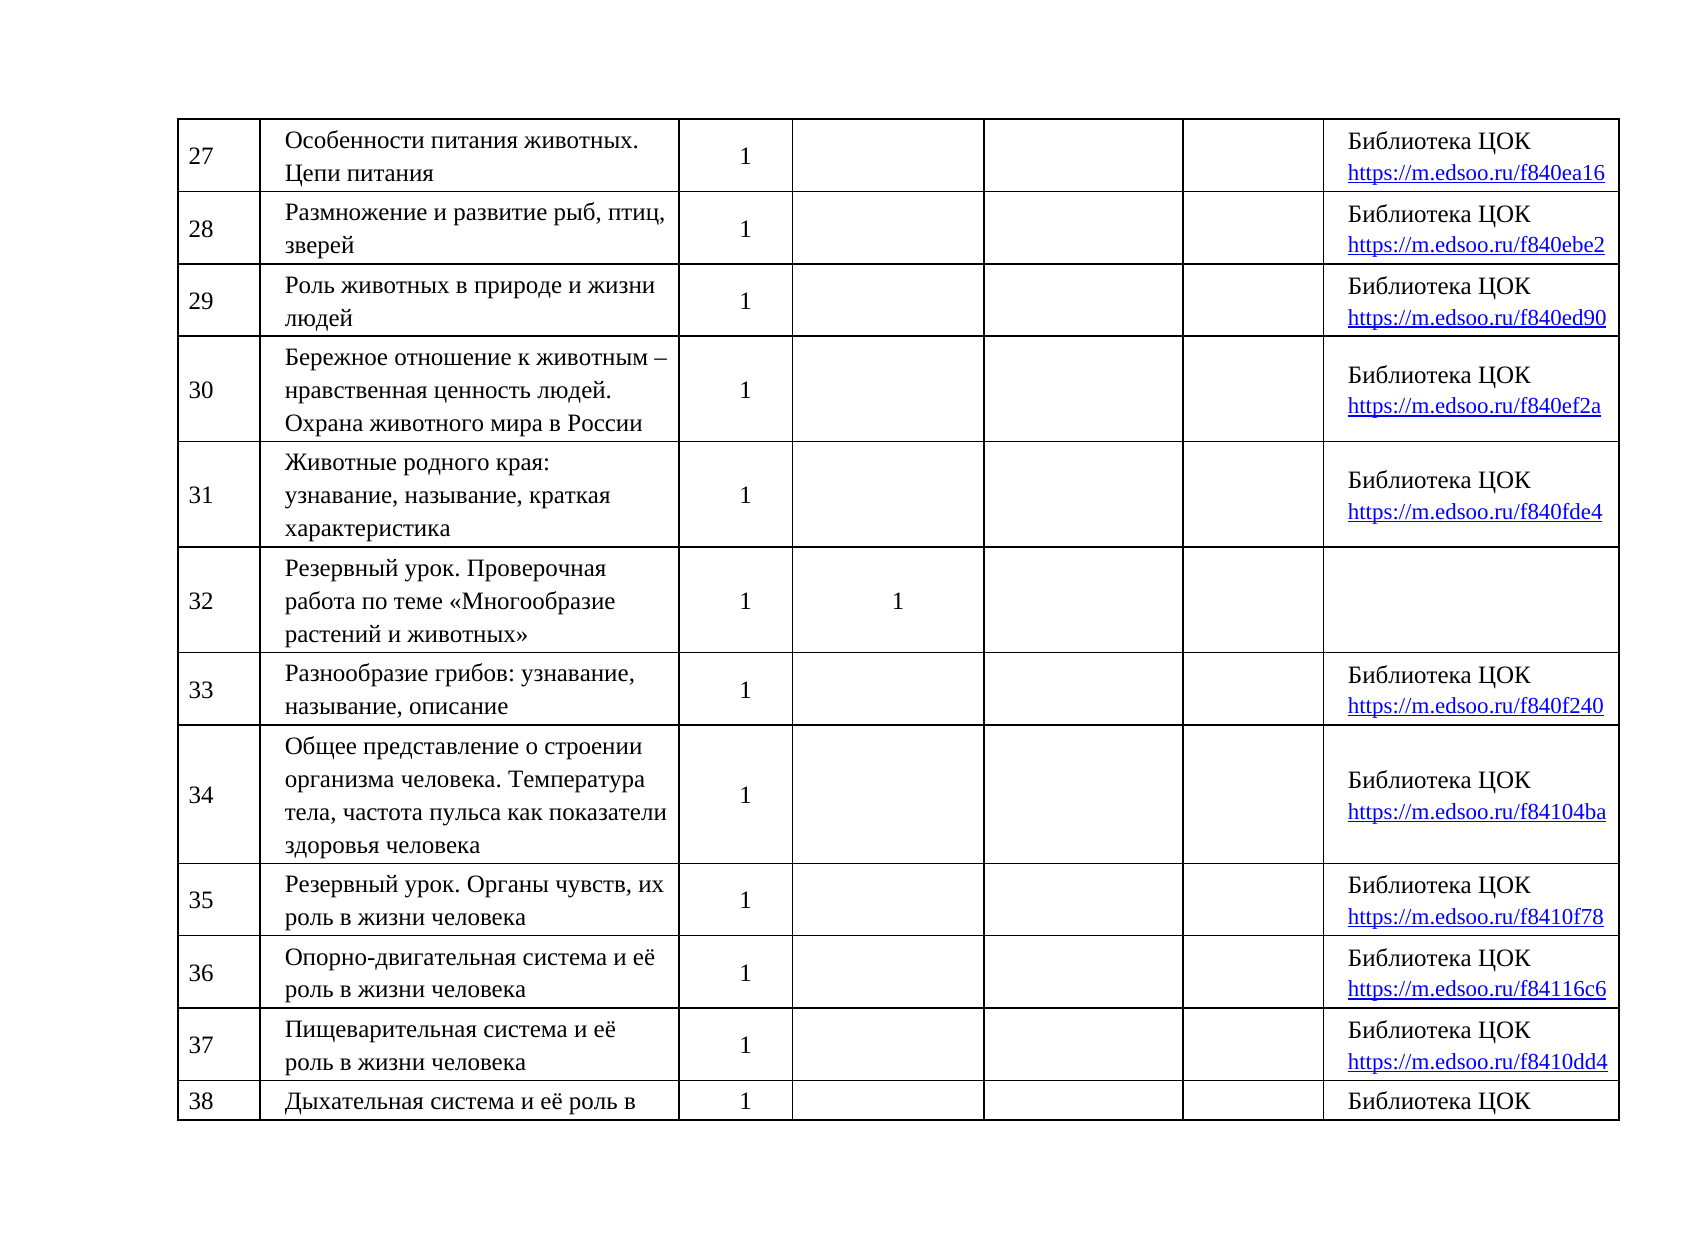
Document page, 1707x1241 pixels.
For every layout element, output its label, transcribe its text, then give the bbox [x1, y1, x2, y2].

table_cell [1184, 337, 1323, 441]
table_cell 1 [680, 192, 792, 263]
table_cell [793, 1081, 983, 1119]
table_cell Библиотека ЦОК https://m.edsoo.ru/f840ebe2 [1324, 192, 1618, 263]
table_cell 1 [680, 653, 792, 724]
table_cell 37 [179, 1009, 259, 1079]
table_cell [793, 653, 983, 724]
table_cell [1184, 864, 1323, 935]
table_cell [793, 337, 983, 441]
table_cell 1 [680, 936, 792, 1007]
table_cell [985, 1009, 1182, 1079]
table_cell 30 [179, 337, 259, 441]
table_cell [1184, 653, 1323, 724]
table_cell 28 [179, 192, 259, 263]
table_cell Библиотека ЦОК https://m.edsoo.ru/f840f240 [1324, 653, 1618, 724]
table_cell 29 [179, 265, 259, 335]
table_cell Бережное отношение к животным – нравственная ценность людей. Охрана животного мира в России [261, 337, 678, 441]
table_cell 36 [179, 936, 259, 1007]
table_cell [1184, 265, 1323, 335]
table_cell [1184, 1081, 1323, 1119]
table_cell 27 [179, 120, 259, 191]
table_cell 1 [680, 120, 792, 191]
table_cell [985, 726, 1182, 862]
table_cell 34 [179, 726, 259, 862]
table_cell [985, 653, 1182, 724]
table_cell [985, 1081, 1182, 1119]
table_cell [985, 265, 1182, 335]
table_cell 35 [179, 864, 259, 935]
table_cell Библиотека ЦОК https://m.edsoo.ru/f8410dd4 [1324, 1009, 1618, 1079]
table_cell 1 [680, 1081, 792, 1119]
table_cell Размножение и развитие рыб, птиц, зверей [261, 192, 678, 263]
table_cell Животные родного края: узнавание, называние, краткая характеристика [261, 442, 678, 546]
table_cell [985, 192, 1182, 263]
table_cell 31 [179, 442, 259, 546]
table_cell [1184, 726, 1323, 862]
table_cell [793, 442, 983, 546]
table_cell Опорно-двигательная система и её роль в жизни человека [261, 936, 678, 1007]
table_cell 1 [680, 265, 792, 335]
table_cell [985, 548, 1182, 652]
table_cell [1184, 1009, 1323, 1079]
table_cell [985, 442, 1182, 546]
table_cell Общее представление о строении организма человека. Температура тела, частота пульса как показатели здоровья человека [261, 726, 678, 862]
table_cell 1 [793, 548, 983, 652]
table_cell Библиотека ЦОК https://m.edsoo.ru/f84116c6 [1324, 936, 1618, 1007]
table_cell [793, 864, 983, 935]
table_cell [1184, 120, 1323, 191]
table_cell 32 [179, 548, 259, 652]
table_cell Библиотека ЦОК https://m.edsoo.ru/f84104ba [1324, 726, 1618, 862]
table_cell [1324, 120, 1618, 191]
table_cell 1 [680, 337, 792, 441]
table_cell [1324, 1081, 1618, 1119]
table_cell Библиотека ЦОК https://m.edsoo.ru/f840ed90 [1324, 265, 1618, 335]
table_cell [793, 265, 983, 335]
table_cell [985, 864, 1182, 935]
table_cell 1 [680, 1009, 792, 1079]
table_cell Библиотека ЦОК https://m.edsoo.ru/f8410f78 [1324, 864, 1618, 935]
table_cell [1184, 442, 1323, 546]
table_cell Роль животных в природе и жизни людей [261, 265, 678, 335]
table_cell [1184, 936, 1323, 1007]
table_cell Резервный урок. Проверочная работа по теме «Многообразие растений и животных» [261, 548, 678, 652]
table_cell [261, 1081, 678, 1119]
table_cell Резервный урок. Органы чувств, их роль в жизни человека [261, 864, 678, 935]
table_cell 38 [179, 1081, 259, 1119]
table_cell [793, 726, 983, 862]
table_cell 1 [680, 726, 792, 862]
table_cell [793, 120, 983, 191]
table_cell [1184, 192, 1323, 263]
table_cell [1184, 548, 1323, 652]
table_cell 1 [680, 442, 792, 546]
table_cell [985, 120, 1182, 191]
table_cell [985, 337, 1182, 441]
table_cell [793, 1009, 983, 1079]
table_cell Библиотека ЦОК https://m.edsoo.ru/f840ef2a [1324, 337, 1618, 441]
table_cell [1324, 548, 1618, 652]
table_cell Особенности питания животных. Цепи питания [261, 120, 678, 191]
table_cell [793, 936, 983, 1007]
table_cell Пищеварительная система и её роль в жизни человека [261, 1009, 678, 1079]
table_cell [793, 192, 983, 263]
table_cell [985, 936, 1182, 1007]
table_cell 33 [179, 653, 259, 724]
table_cell Разнообразие грибов: узнавание, называние, описание [261, 653, 678, 724]
table_cell Библиотека ЦОК https://m.edsoo.ru/f840fde4 [1324, 442, 1618, 546]
table_cell 1 [680, 548, 792, 652]
table_cell 1 [680, 864, 792, 935]
